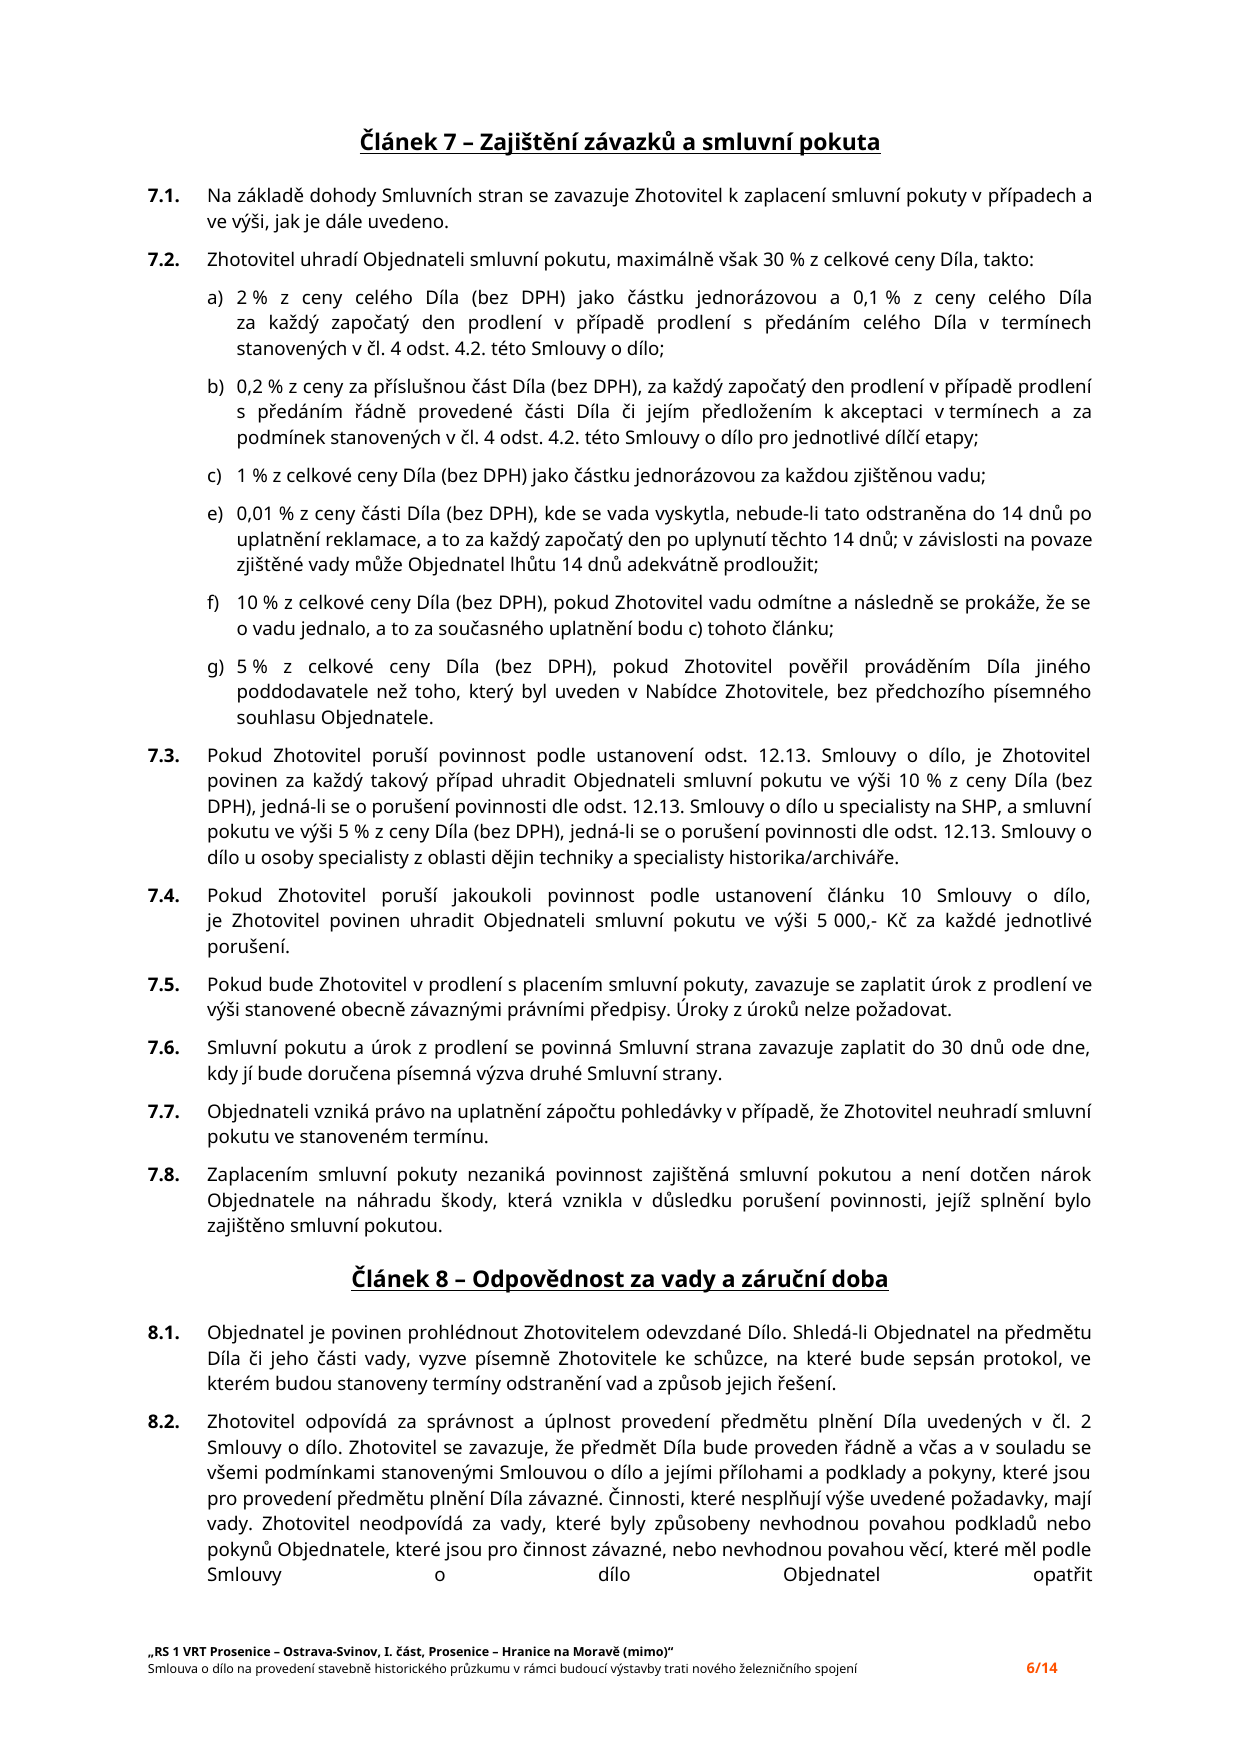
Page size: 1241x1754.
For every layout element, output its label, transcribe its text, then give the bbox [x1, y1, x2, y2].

text 7.6. Smluvní pokutu a úrok z prodlení se povinná Smluvní strana zavazuje zaplatit do 30 dnů ode dne, kdy jí bude doručena písemná výzva druhé Smluvní strany. [148, 1035, 1092, 1086]
subtitle 7.2. Zhotovitel uhradí Objednateli smluvní pokutu, maximálně však 30 % z celkové ceny Díla, takto: [148, 246, 1092, 272]
text f) 10 % z celkové ceny Díla (bez DPH), pokud Zhotovitel vadu odmítne a následně se prokáže, že se o vadu jednalo, a to za současného uplatnění bodu c) tohoto článku; [207, 589, 1092, 640]
text b) 0,2 % z ceny za příslušnou část Díla (bez DPH), za každý započatý den prodlení v případě prodlení s předáním řádně provedené části Díla či jejím předložením k akceptaci v termínech a za podmínek stanovených v čl. 4 odst. 4.2. této Smlouvy o dílo pro jednotlivé dílčí etapy; [207, 373, 1092, 450]
text 7.7. Objednateli vzniká právo na uplatnění zápočtu pohledávky v případě, že Zhotovitel neuhradí smluvní pokutu ve stanoveném termínu. [148, 1098, 1092, 1149]
text a) 2 % z ceny celého Díla (bez DPH) jako částku jednorázovou a 0,1 % z ceny celého Díla za každý započatý den prodlení v případě prodlení s předáním celého Díla v termínech stanovených v čl. 4 odst. 4.2. této Smlouvy o dílo; [207, 284, 1092, 361]
subtitle Článek 8 – Odpovědnost za vady a záruční doba [148, 1263, 1092, 1294]
text 7.4. Pokud Zhotovitel poruší jakoukoli povinnost podle ustanovení článku 10 Smlouvy o dílo, je Zhotovitel povinen uhradit Objednateli smluvní pokutu ve výši 5 000,- Kč za každé jednotlivé porušení. [148, 882, 1092, 959]
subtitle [148, 1409, 1092, 1587]
subtitle Článek 7 – Zajištění závazků a smluvní pokuta [148, 126, 1092, 158]
text e) 0,01 % z ceny části Díla (bez DPH), kde se vada vyskytla, nebude-li tato odstraněna do 14 dnů po uplatnění reklamace, a to za každý započatý den po uplynutí těchto 14 dnů; v závislosti na povaze zjištěné vady může Objednatel lhůtu 14 dnů adekvátně prodloužit; [207, 500, 1092, 577]
text 7.3. Pokud Zhotovitel poruší povinnost podle ustanovení odst. 12.13. Smlouvy o dílo, je Zhotovitel povinen za každý takový případ uhradit Objednateli smluvní pokutu ve výši 10 % z ceny Díla (bez DPH), jedná-li se o porušení povinnosti dle odst. 12.13. Smlouvy o dílo u specialisty na SHP, a smluvní pokutu ve výši 5 % z ceny Díla (bez DPH), jedná-li se o porušení povinnosti dle odst. 12.13. Smlouvy o dílo u osoby specialisty z oblasti dějin techniky a specialisty historika/archiváře. [148, 742, 1092, 869]
text 7.5. Pokud bude Zhotovitel v prodlení s placením smluvní pokuty, zavazuje se zaplatit úrok z prodlení ve výši stanovené obecně závaznými právními předpisy. Úroky z úroků nelze požadovat. [148, 971, 1092, 1022]
text g) 5 % z celkové ceny Díla (bez DPH), pokud Zhotovitel pověřil prováděním Díla jiného poddodavatele než toho, který byl uveden v Nabídce Zhotovitele, bez předchozího písemného souhlasu Objednatele. [207, 653, 1092, 729]
text 7.1. Na základě dohody Smluvních stran se zavazuje Zhotovitel k zaplacení smluvní pokuty v případech a ve výši, jak je dále uvedeno. [148, 183, 1092, 234]
text 7.8. Zaplacením smluvní pokuty nezaniká povinnost zajištěná smluvní pokutou a není dotčen nárok Objednatele na náhradu škody, která vznikla v důsledku porušení povinnosti, jejíž splnění bylo zajištěno smluvní pokutou. [148, 1162, 1092, 1238]
text 8.1. Objednatel je povinen prohlédnout Zhotovitelem odevzdané Dílo. Shledá-li Objednatel na předmětu Díla či jeho části vady, vyzve písemně Zhotovitele ke schůzce, na které bude sepsán protokol, ve kterém budou stanoveny termíny odstranění vad a způsob jejich řešení. [148, 1319, 1092, 1396]
text c) 1 % z celkové ceny Díla (bez DPH) jako částku jednorázovou za každou zjištěnou vadu; [207, 462, 1092, 488]
